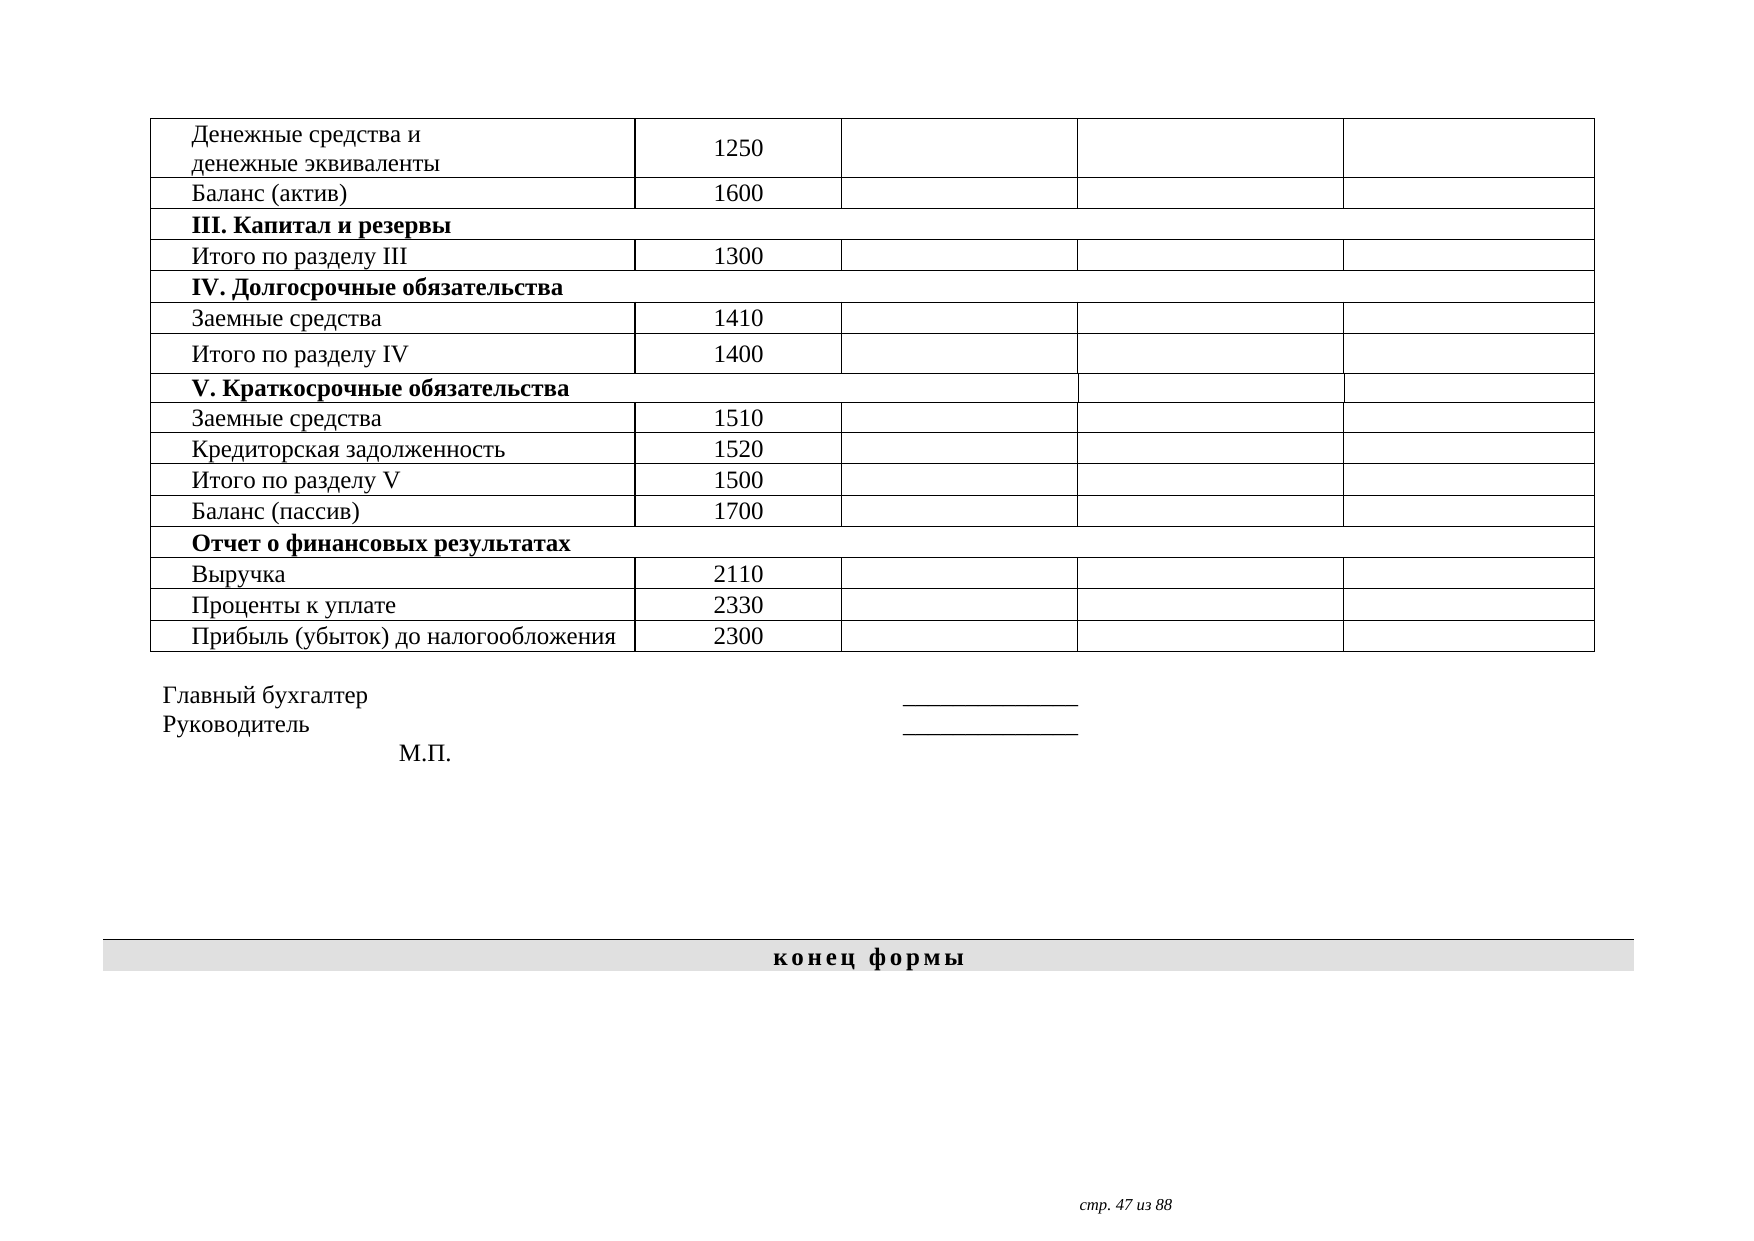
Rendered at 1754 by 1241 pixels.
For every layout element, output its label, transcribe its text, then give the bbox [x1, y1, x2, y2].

table_cell [1344, 303, 1594, 333]
table_cell Баланс (пассив) [151, 496, 634, 526]
table_cell 1300 [636, 240, 841, 270]
text Руководитель ______________ [103, 709, 1636, 738]
table_cell [842, 621, 1077, 651]
table_cell [842, 496, 1077, 526]
table_cell 1500 [636, 464, 841, 494]
table_cell Отчет о финансовых результатах [151, 527, 1594, 557]
table_cell [1078, 496, 1343, 526]
table_cell IV. Долгосрочные обязательства [151, 271, 1594, 302]
table_cell Проценты к уплате [151, 589, 634, 619]
table_cell [1078, 433, 1343, 463]
table_cell [1078, 464, 1343, 494]
table_cell V. Краткосрочные обязательства [151, 374, 1078, 402]
table_cell [842, 558, 1077, 588]
text конец формы [103, 940, 1634, 971]
table_cell [1078, 240, 1343, 270]
table_cell Кредиторская задолженность [151, 433, 634, 463]
table_cell [1344, 403, 1594, 432]
table_cell [1079, 374, 1344, 402]
table_cell Выручка [151, 558, 634, 588]
table_cell [842, 240, 1077, 270]
table_cell [1078, 621, 1343, 651]
table_cell [1344, 334, 1594, 372]
table_cell Итого по разделу IV [151, 334, 634, 372]
table_cell [1078, 303, 1343, 333]
table_cell [1344, 496, 1594, 526]
table_cell 1410 [636, 303, 841, 333]
table_cell [1078, 334, 1343, 372]
table_cell 1250 [636, 119, 841, 177]
table_cell [842, 334, 1077, 372]
table_cell 1700 [636, 496, 841, 526]
table_cell [1344, 621, 1594, 651]
table_cell Денежные средства и денежные эквиваленты [151, 119, 634, 177]
table_cell 1600 [636, 178, 841, 208]
table_cell [1078, 558, 1343, 588]
table_cell [1344, 464, 1594, 494]
table_cell 1520 [636, 433, 841, 463]
table_cell Баланс (актив) [151, 178, 634, 208]
table_cell [842, 589, 1077, 619]
table_cell 2110 [636, 558, 841, 588]
table_cell [1078, 589, 1343, 619]
table_cell [1345, 374, 1594, 402]
table_cell Итого по разделу V [151, 464, 634, 494]
table_cell [1344, 240, 1594, 270]
table_cell [842, 433, 1077, 463]
table_cell Заемные средства [151, 303, 634, 333]
table_cell 1400 [636, 334, 841, 372]
table_cell 2330 [636, 589, 841, 619]
table_cell [1344, 178, 1594, 208]
table_cell [842, 178, 1077, 208]
text М.П. [339, 738, 1636, 767]
table_cell [1078, 178, 1343, 208]
table_cell [842, 403, 1077, 432]
table_cell III. Капитал и резервы [151, 209, 1594, 239]
table_cell [842, 303, 1077, 333]
table_cell [1344, 558, 1594, 588]
table_cell [1078, 403, 1343, 432]
table_cell 2300 [636, 621, 841, 651]
text Главный бухгалтер ______________ [103, 681, 1636, 709]
table_cell [1344, 589, 1594, 619]
table_cell [842, 119, 1077, 177]
table_cell [1078, 119, 1343, 177]
table_cell Итого по разделу III [151, 240, 634, 270]
table_cell [842, 464, 1077, 494]
table_cell Прибыль (убыток) до налогообложения [151, 621, 634, 651]
table_cell Заемные средства [151, 403, 634, 432]
table_cell [1344, 119, 1594, 177]
table_cell [1344, 433, 1594, 463]
table_cell 1510 [636, 403, 841, 432]
